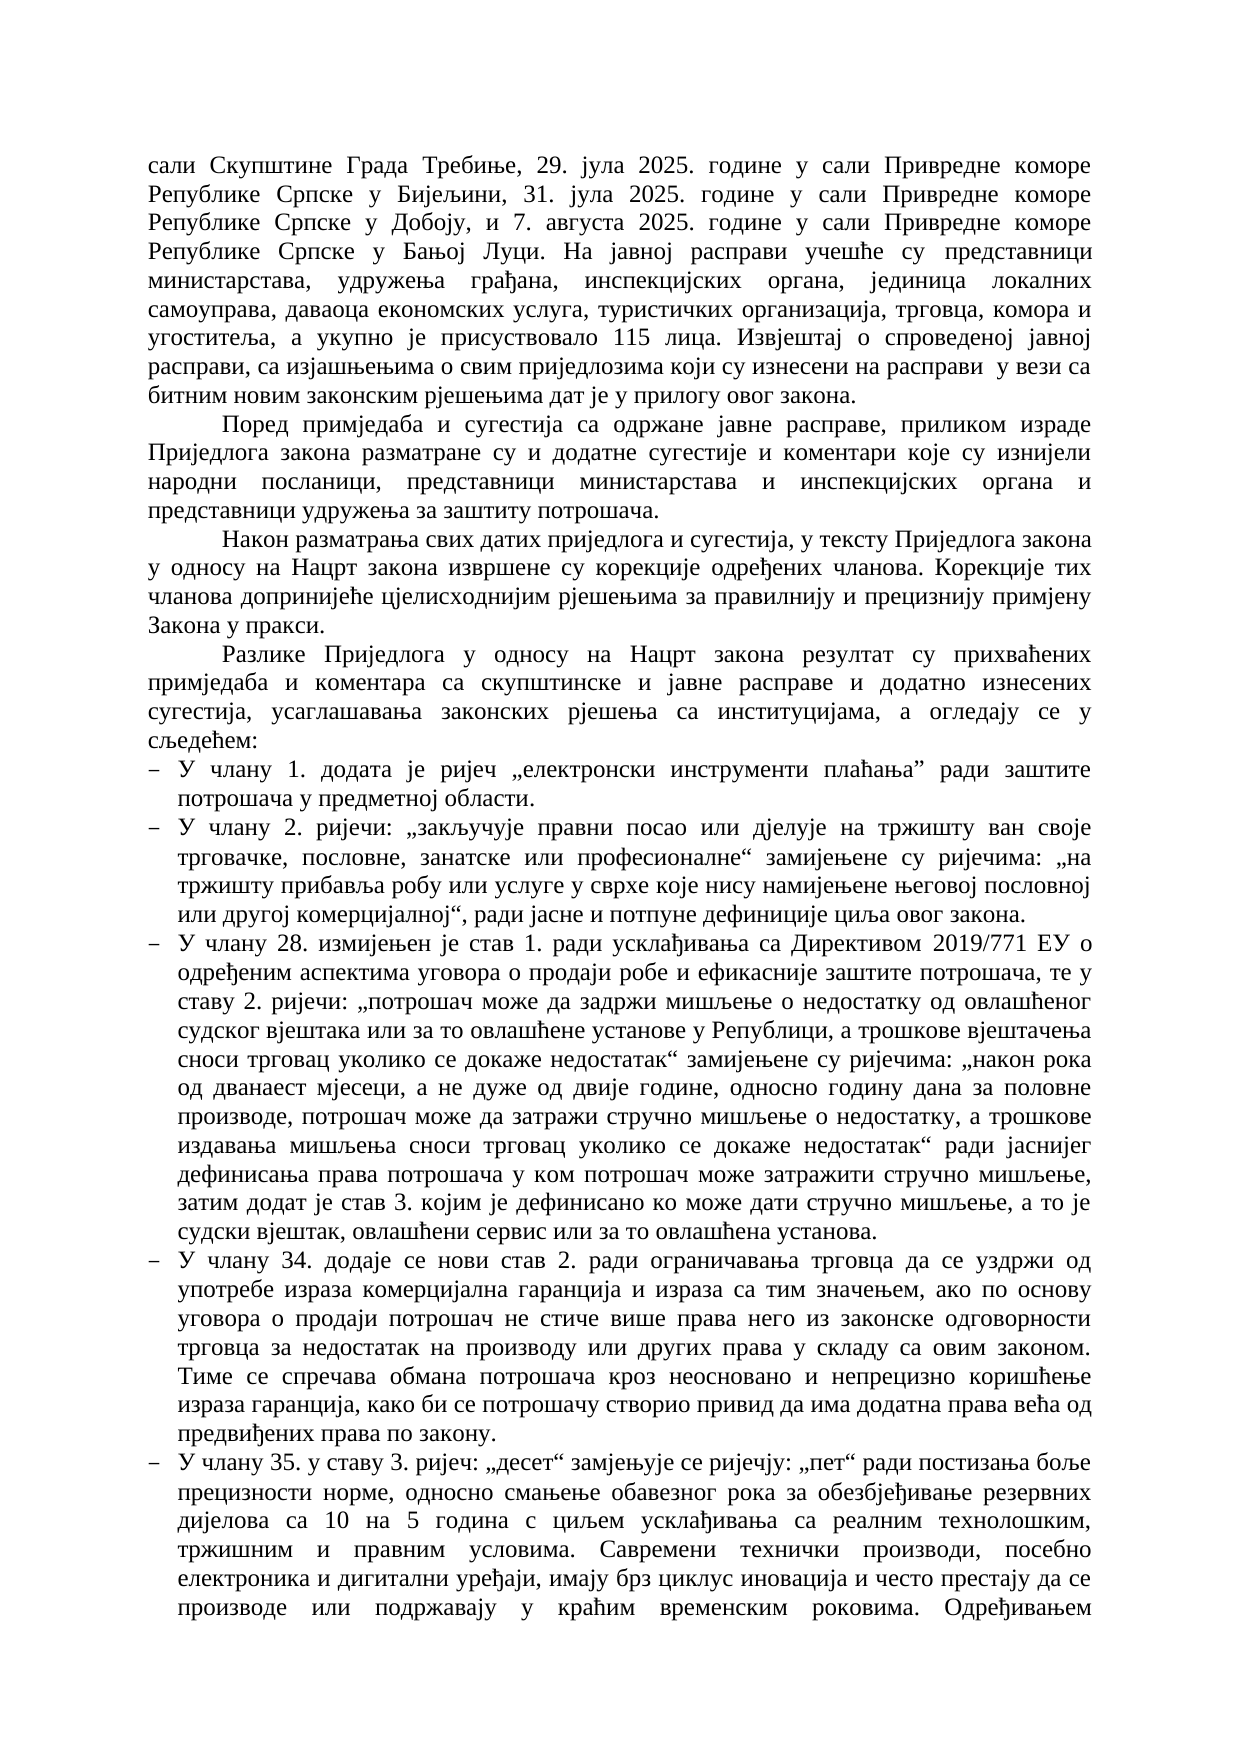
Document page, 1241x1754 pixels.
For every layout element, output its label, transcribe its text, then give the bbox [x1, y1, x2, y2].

text Разлике Приједлога у односу на Нацрт закона резултат су прихваћених примједаба и коментара са скупштинске и јавне расправе и додатно изнесених сугестија, усаглашавања законских рјешења са институцијама, а огледају се у сљедећем: [148, 639, 1092, 754]
text Након разматрања свих датих приједлога и сугестија, у тексту Приједлога закона у односу на Нацрт закона извршене су корекције одређених чланова. Корекције тих чланова допринијеће цјелисходнијим рјешењима за правилнију и прецизнију примјену Закона у пракси. [148, 524, 1092, 639]
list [148, 1447, 1092, 1620]
list У члану 1. додата је ријеч „електронски инструменти плаћања” ради заштите потрошача у предметној области. [148, 754, 1092, 812]
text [148, 150, 1092, 409]
list У члану 34. додаје се нови став 2. ради ограничавања трговца да се уздржи од употребе израза комерцијална гаранција и израза са тим значењем, ако по основу уговора о продаји потрошач не стиче више права него из законске одговорности трговца за недостатак на производу или других права у складу са овим законом. Тиме се спречава обмана потрошача кроз неосновано и непрецизно коришћење израза гаранција, како би се потрошачу створио привид да има додатна права већа од предвиђених права по закону. [148, 1245, 1092, 1447]
text Поред примједаба и сугестија са одржане јавне расправе, приликом израде Приједлога закона разматране су и додатне сугестије и коментари које су изнијели народни посланици, представници министарстава и инспекцијских органа и представници удружења за заштиту потрошача. [148, 409, 1092, 524]
list У члану 2. ријечи: „закључује правни посао или дјелује на тржишту ван своје трговачке, пословне, занатске или професионалне“ замијењене су ријечима: „на тржишту прибавља робу или услуге у сврхе које нису намијењене његовој пословној или другој комерцијалној“, ради јасне и потпуне дефиниције циља овог закона. [148, 812, 1092, 928]
list У члану 28. измијењен је став 1. ради усклађивања са Директивом 2019/771 ЕУ о одређеним аспектима уговора о продаји робе и ефикасније заштите потрошача, те у ставу 2. ријечи: „потрошач може да задржи мишљење о недостатку од овлашћеног судског вјештака или за то овлашћене установе у Републици, а трошкове вјештачења сноси трговац уколико се докаже недостатак“ замијењене су ријечима: „након рока од дванаест мјесеци, а не дуже од двије године, односно годину дана за половне производе, потрошач може да затражи стручно мишљење о недостатку, а трошкове издавања мишљења сноси трговац уколико се докаже недостатак“ ради јаснијег дефинисања права потрошача у ком потрошач може затражити стручно мишљење, затим додат је став 3. којим је дефинисано ко може дати стручно мишљење, а то је судски вјештак, овлашћени сервис или за то овлашћена установа. [148, 928, 1092, 1245]
